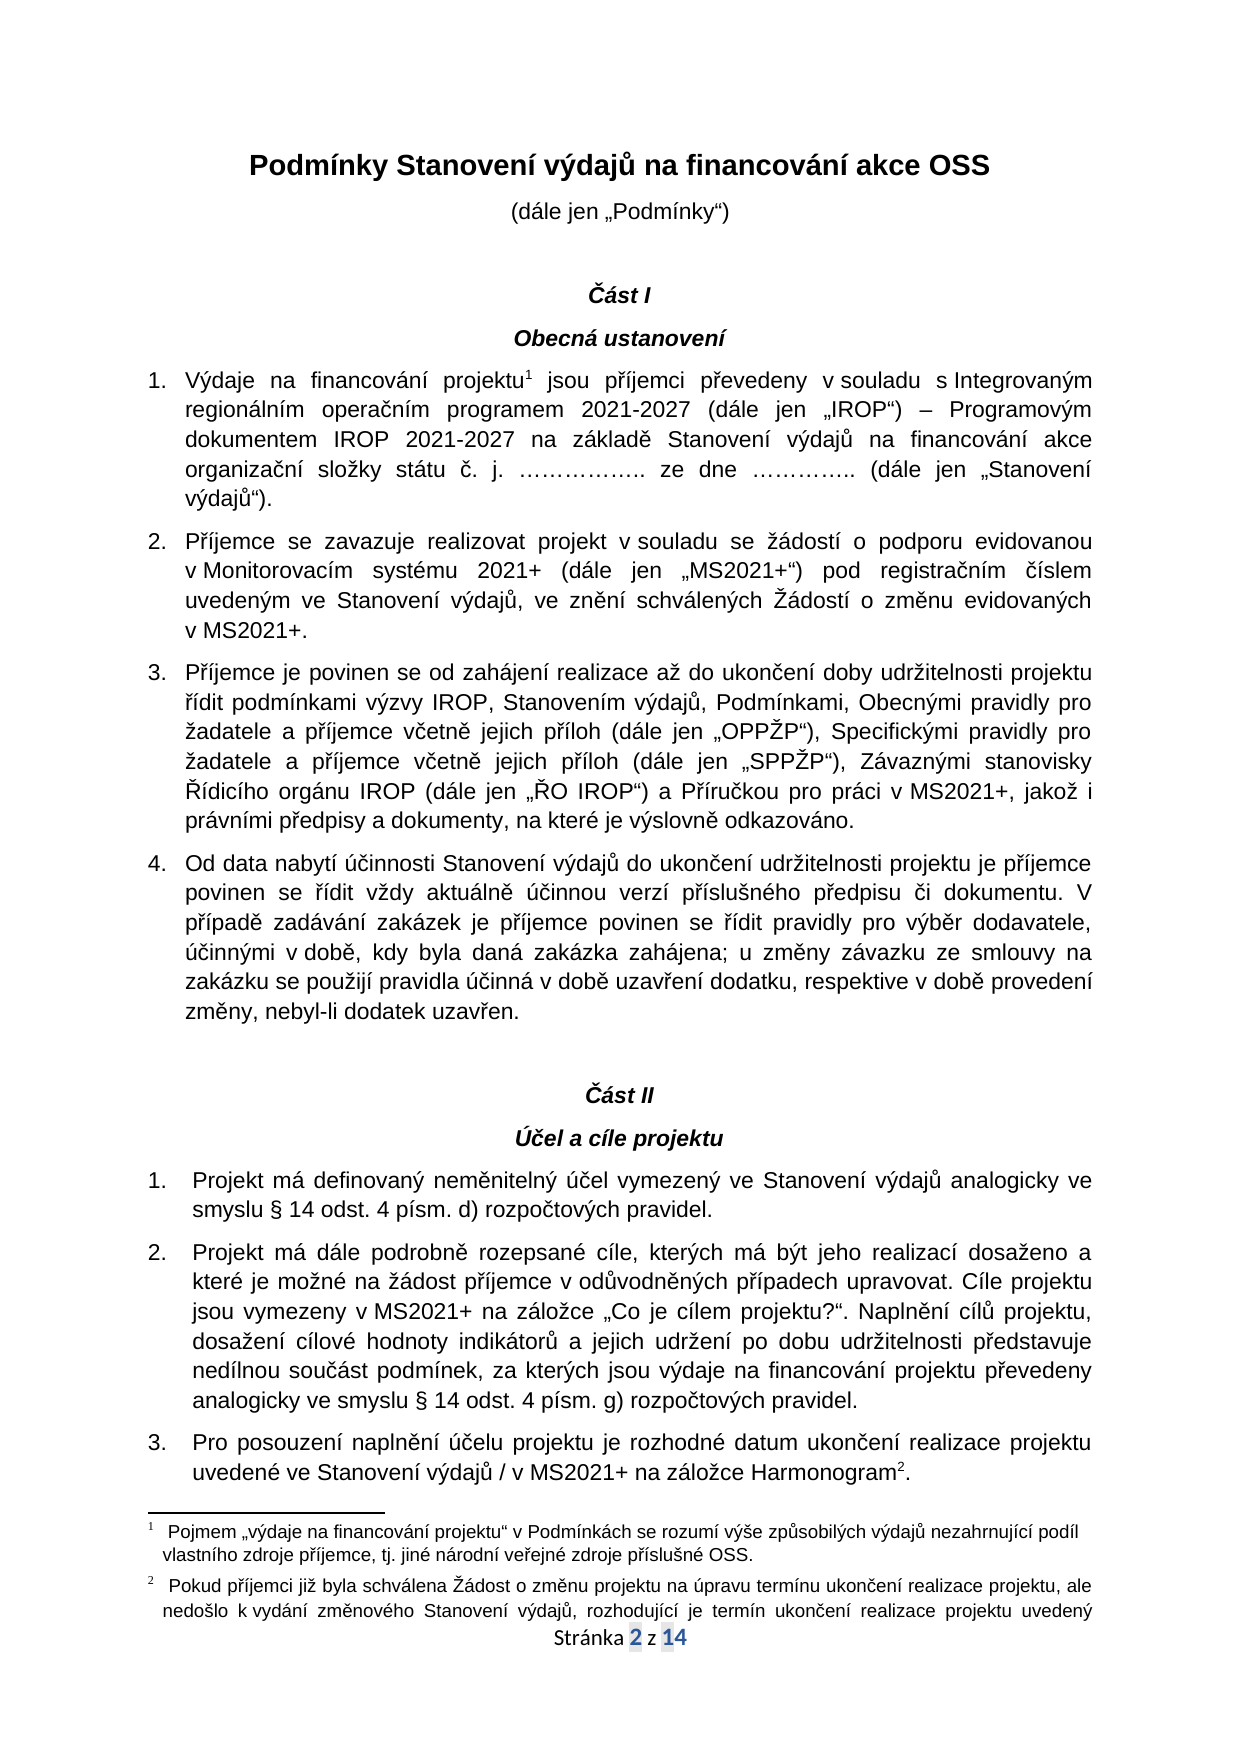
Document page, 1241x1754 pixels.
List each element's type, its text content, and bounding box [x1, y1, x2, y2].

subtitle Obecná ustanovení [148, 324, 1093, 351]
subtitle Část I [148, 282, 1093, 309]
list Projekt má definovaný neměnitelný účel vymezený ve Stanovení výdajů analogicky ve smyslu § 14 odst. 4 písm. d) rozpočtových pravidel. [148, 1167, 1093, 1223]
list Od data nabytí účinnosti Stanovení výdajů do ukončení udržitelnosti projektu je příjemce povinen se řídit vždy aktuálně účinnou verzí příslušného předpisu či dokumentu. V případě zadávání zakázek je příjemce povinen se řídit pravidly pro výběr dodavatele, účinnými v době, kdy byla daná zakázka zahájena; u změny závazku ze smlouvy na zakázku se použijí pravidla účinná v době uzavření dodatku, respektive v době provedení změny, nebyl-li dodatek uzavřen. [148, 849, 1093, 1024]
list Příjemce je povinen se od zahájení realizace až do ukončení doby udržitelnosti projektu řídit podmínkami výzvy IROP, Stanovením výdajů, Podmínkami, Obecnými pravidly pro žadatele a příjemce včetně jejich příloh (dále jen „OPPŽP“), Specifickými pravidly pro žadatele a příjemce včetně jejich příloh (dále jen „SPPŽP“), Závaznými stanovisky Řídicího orgánu IROP (dále jen „ŘO IROP“) a Příručkou pro práci v MS2021+, jakož i právními předpisy a dokumenty, na které je výslovně odkazováno. [148, 659, 1093, 834]
text (dále jen „Podmínky“) [148, 198, 1093, 224]
subtitle Část II [148, 1082, 1093, 1109]
list Pro posouzení naplnění účelu projektu je rozhodné datum ukončení realizace projektu uvedené ve Stanovení výdajů / v MS2021+ na záložce Harmonogram. [148, 1429, 1093, 1485]
text Podmínky Stanovení výdajů na financování akce OSS [148, 148, 1093, 181]
list Projekt má dále podrobně rozepsané cíle, kterých má být jeho realizací dosaženo a které je možné na žádost příjemce v odůvodněných případech upravovat. Cíle projektu jsou vymezeny v MS2021+ na záložce „Co je cílem projektu?“. Naplnění cílů projektu, dosažení cílové hodnoty indikátorů a jejich udržení po dobu udržitelnosti představuje nedílnou součást podmínek, za kterých jsou výdaje na financování projektu převedeny analogicky ve smyslu § 14 odst. 4 písm. g) rozpočtových pravidel. [148, 1238, 1093, 1413]
list Výdaje na financování projektu jsou příjemci převedeny v souladu s Integrovaným regionálním operačním programem 2021-2027 (dále jen „IROP“) – Programovým dokumentem IROP 2021-2027 na základě Stanovení výdajů na financování akce organizační složky státu č. j. …………….. ze dne ………….. (dále jen „Stanovení výdajů“). [148, 367, 1093, 512]
text Účel a cíle projektu [148, 1124, 1093, 1151]
list Příjemce se zavazuje realizovat projekt v souladu se žádostí o podporu evidovanou v Monitorovacím systému 2021+ (dále jen „MS2021+“) pod registračním číslem uvedeným ve Stanovení výdajů, ve znění schválených Žádostí o změnu evidovaných v MS2021+. [148, 528, 1093, 643]
